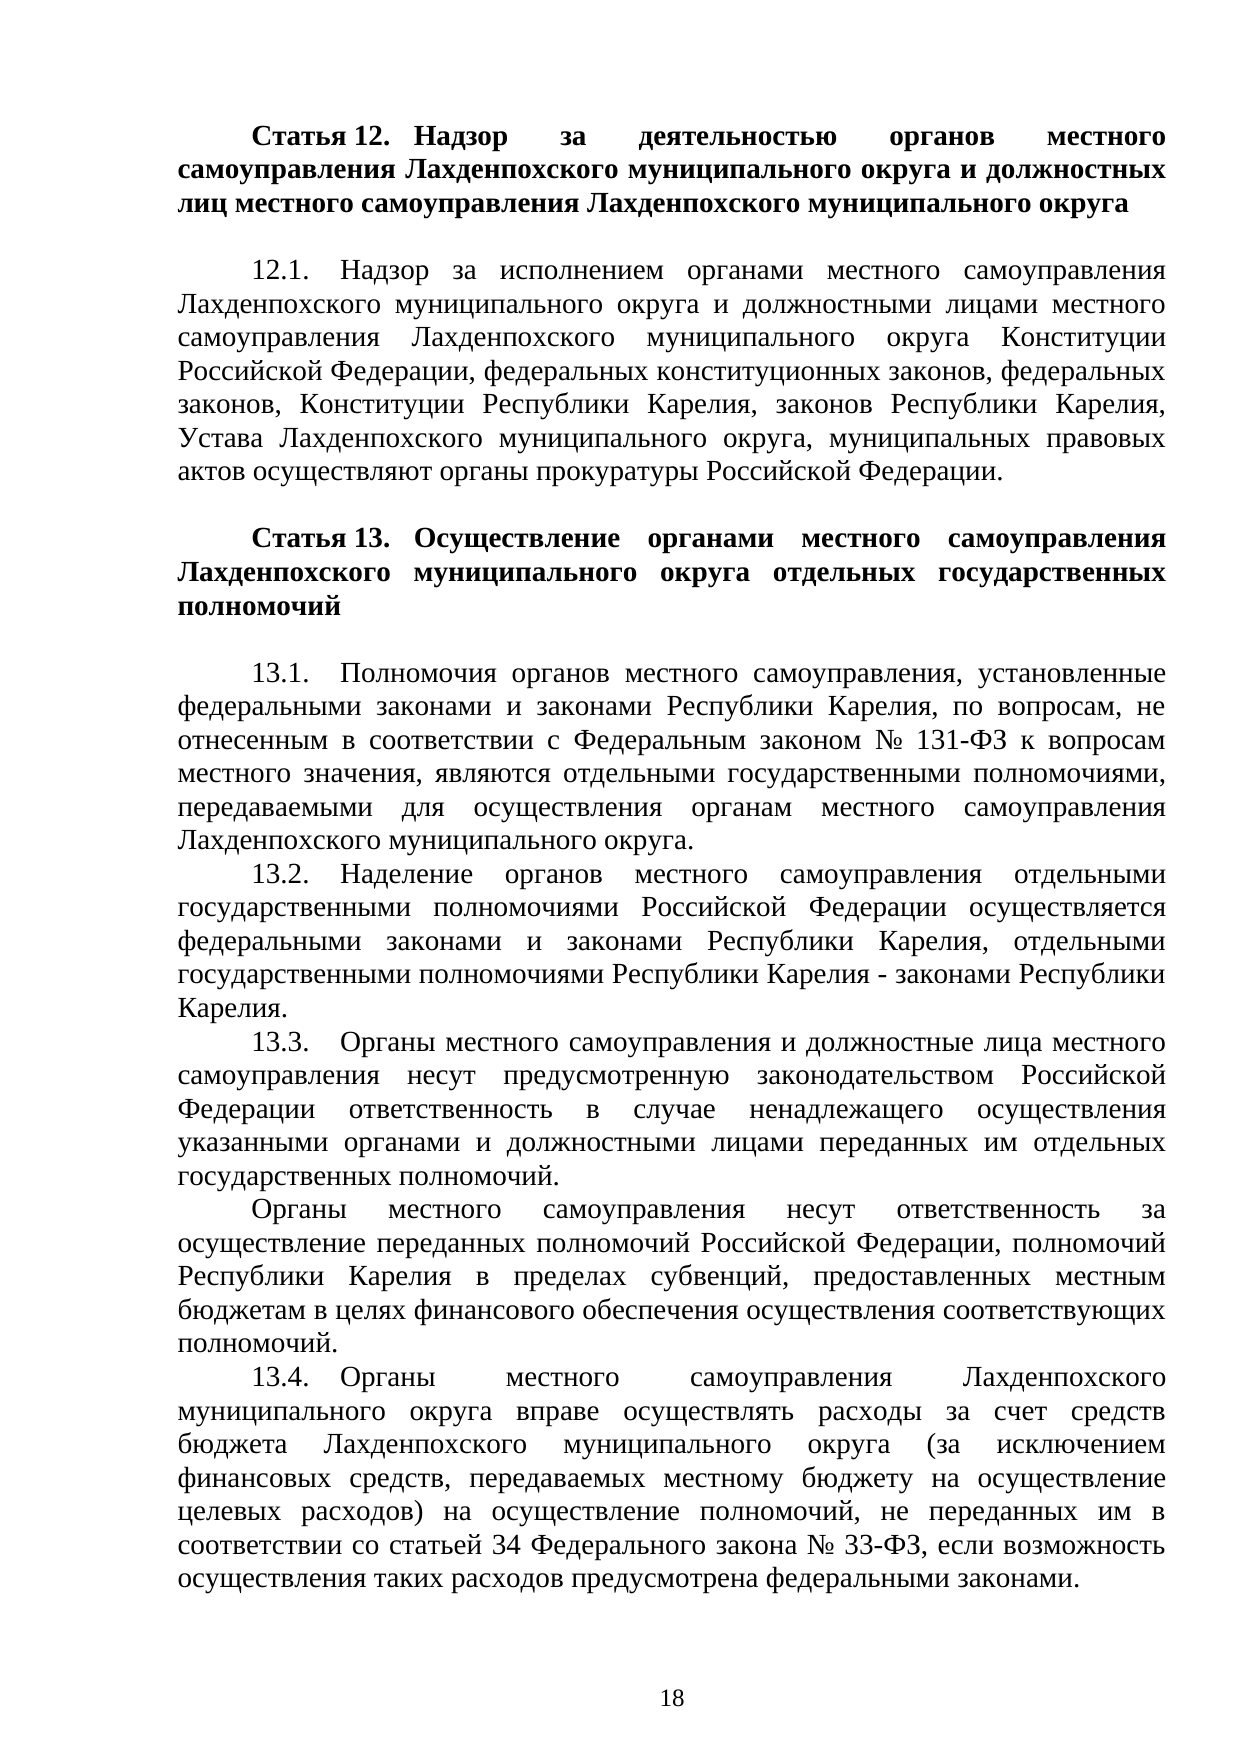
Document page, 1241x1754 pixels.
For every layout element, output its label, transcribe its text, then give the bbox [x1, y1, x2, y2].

list Надзор за деятельностью органов местного самоуправления Лахденпохского муниципального округа и должностных лиц местного самоуправления Лахденпохского муниципального округа [177, 118, 1167, 219]
list Осуществление органами местного самоуправления Лахденпохского муниципального округа отдельных государственных полномочий [177, 521, 1167, 621]
list Надзор за исполнением органами местного самоуправления Лахденпохского муниципального округа и должностными лицами местного самоуправления Лахденпохского муниципального округа Конституции Российской Федерации, федеральных конституционных законов, федеральных законов, Конституции Республики Карелия, законов Республики Карелия, Устава Лахденпохского муниципального округа, муниципальных правовых актов осуществляют органы прокуратуры Российской Федерации. [177, 252, 1167, 487]
list Полномочия органов местного самоуправления, установленные федеральными законами и законами Республики Карелия, по вопросам, не отнесенным в соответствии с Федеральным законом № 131-ФЗ к вопросам местного значения, являются отдельными государственными полномочиями, передаваемыми для осуществления органам местного самоуправления Лахденпохского муниципального округа. [177, 655, 1167, 856]
list Наделение органов местного самоуправления отдельными государственными полномочиями Российской Федерации осуществляется федеральными законами и законами Республики Карелия, отдельными государственными полномочиями Республики Карелия - законами Республики Карелия. [177, 856, 1167, 1024]
text Органы местного самоуправления несут ответственность за осуществление переданных полномочий Российской Федерации, полномочий Республики Карелия в пределах субвенций, предоставленных местным бюджетам в целях финансового обеспечения осуществления соответствующих полномочий. [177, 1191, 1167, 1359]
list Органы местного самоуправления и должностные лица местного самоуправления несут предусмотренную законодательством Российской Федерации ответственность в случае ненадлежащего осуществления указанными органами и должностными лицами переданных им отдельных государственных полномочий. [177, 1024, 1167, 1191]
list Органы местного самоуправления Лахденпохского муниципального округа вправе осуществлять расходы за счет средств бюджета Лахденпохского муниципального округа (за исключением финансовых средств, передаваемых местному бюджету на осуществление целевых расходов) на осуществление полномочий, не переданных им в соответствии со статьей 34 Федерального закона № 33-ФЗ, если возможность осуществления таких расходов предусмотрена федеральными законами. [177, 1359, 1167, 1594]
